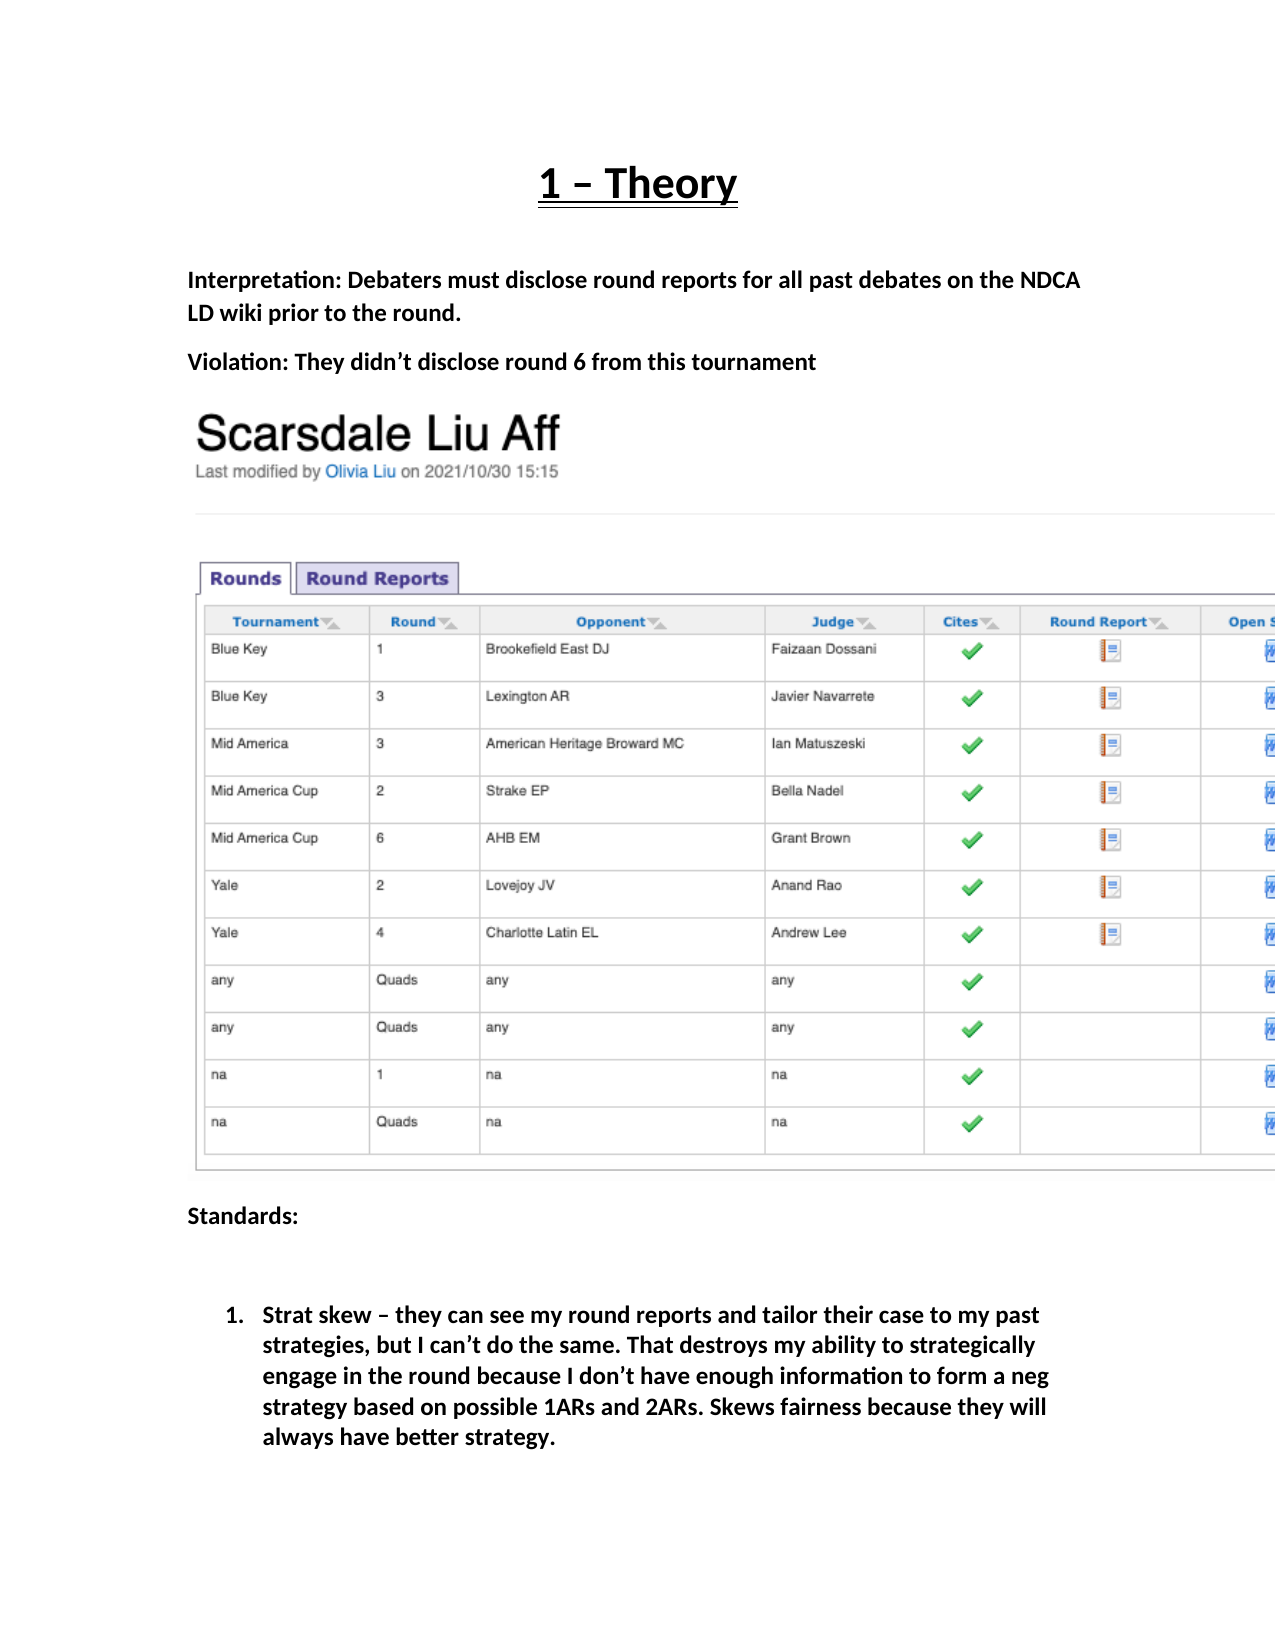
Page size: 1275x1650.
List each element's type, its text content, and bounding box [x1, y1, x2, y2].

text Standards: [187, 1200, 1087, 1231]
text Violation: They didn’t disclose round 6 from this tournament [187, 347, 1087, 377]
picture [187, 396, 1275, 1181]
list Strat skew – they can see my round reports and tailor their case to my past strategies, but I can’t do the same. That destroys my ability to strategically engage in the round because I don’t have enough information to form a neg strategy based on possible 1ARs and 2ARs. Skews fairness because they will always have better strategy. [225, 1299, 1087, 1452]
subtitle 1 – Theory [187, 154, 1087, 210]
text Interpretation: Debaters must disclose round reports for all past debates on the NDCA LD wiki prior to the round. [187, 264, 1087, 327]
